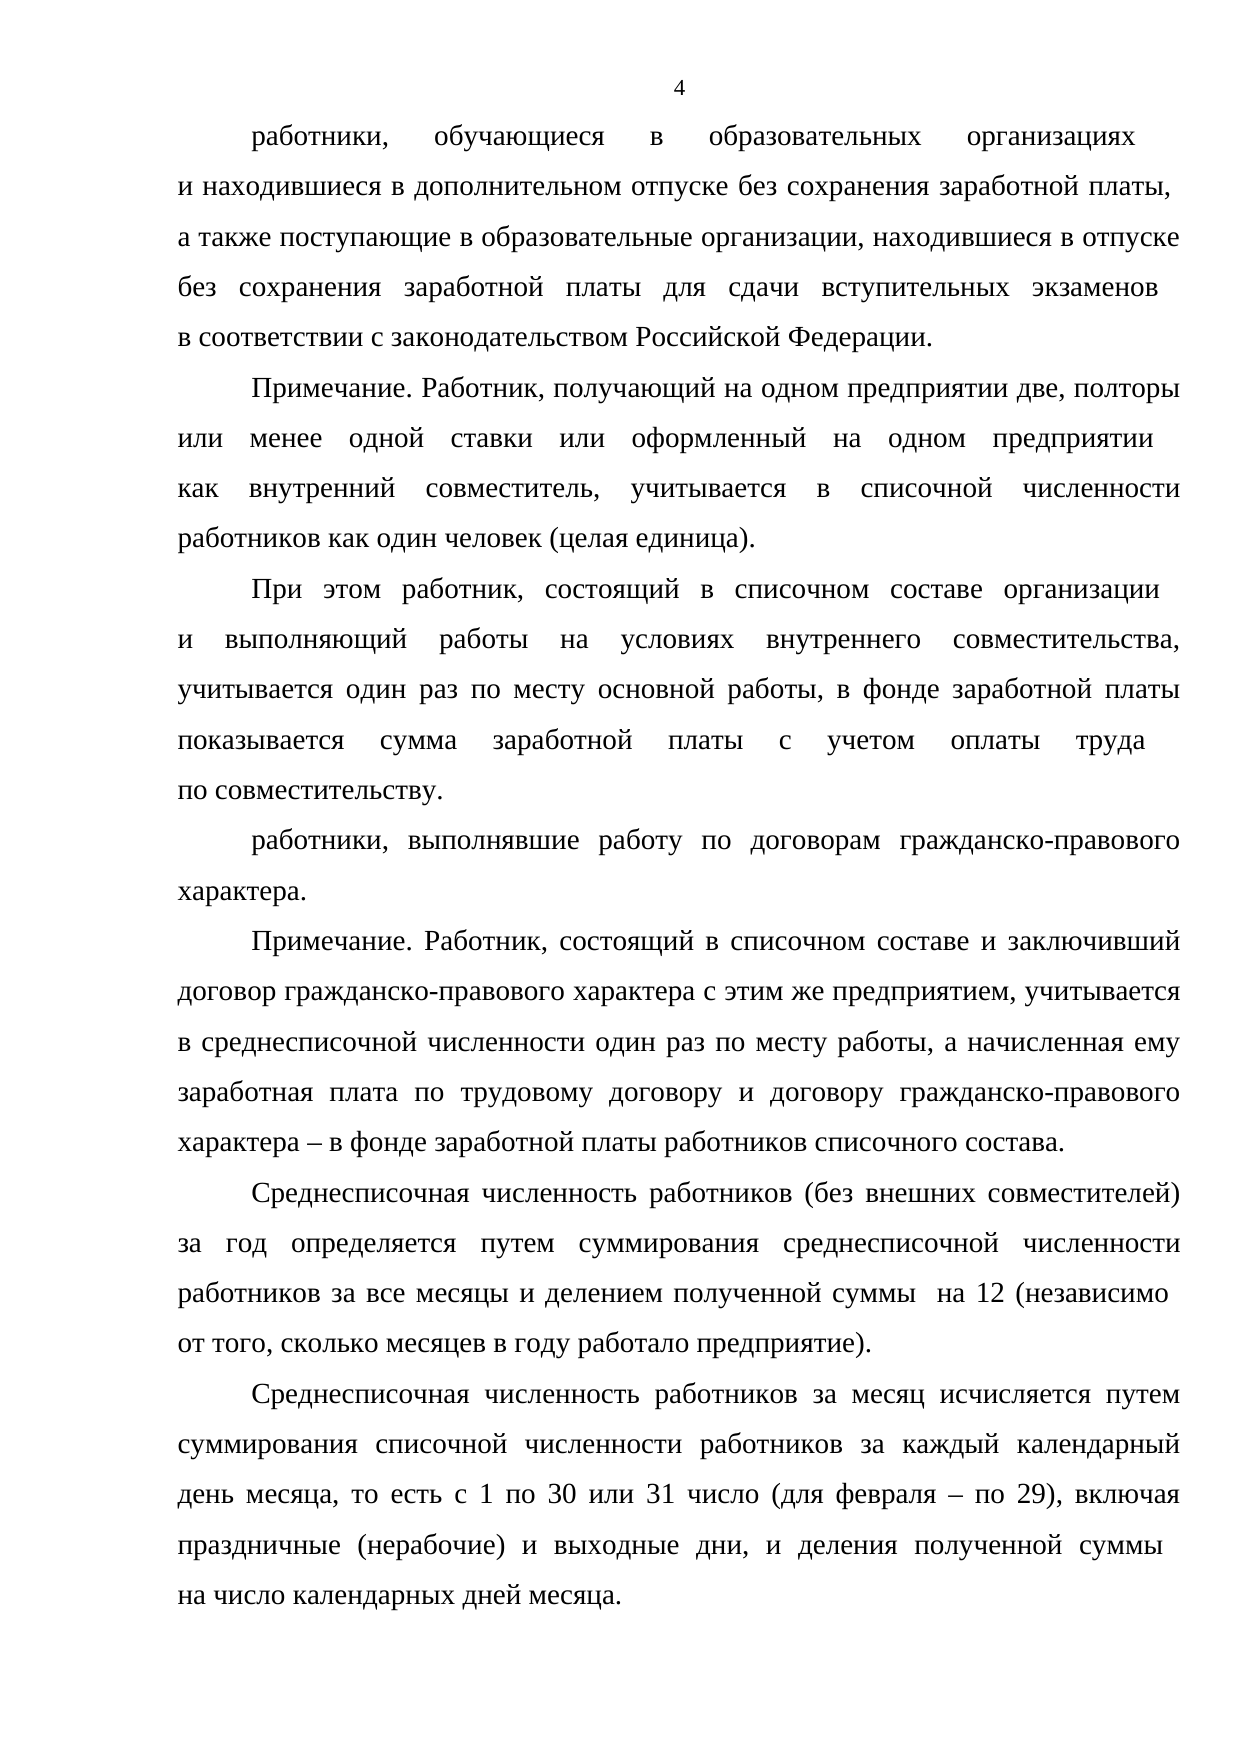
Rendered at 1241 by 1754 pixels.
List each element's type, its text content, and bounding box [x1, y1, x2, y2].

text Примечание. Работник, получающий на одном предприятии две, полторы или менее одной ставки или оформленный на одном предприятии как внутренний совместитель, учитывается в списочной численности работников как один человек (целая единица). [177, 370, 1181, 554]
text Среднесписочная численность работников (без внешних совместителей) за год определяется путем суммирования среднесписочной численности работников за все месяцы и делением полученной суммы на 12 (независимо от того, сколько месяцев в году работало предприятие). [177, 1175, 1181, 1359]
text работники, выполнявшие работу по договорам гражданско-правового характера. [177, 822, 1181, 906]
text При этом работник, состоящий в списочном составе организации и выполняющий работы на условиях внутреннего совместительства, учитывается один раз по месту основной работы, в фонде заработной платы показывается сумма заработной платы с учетом оплаты труда по совместительству. [177, 571, 1181, 806]
text Примечание. Работник, состоящий в списочном составе и заключивший договор гражданско-правового характера с этим же предприятием, учитывается в среднесписочной численности один раз по месту работы, а начисленная ему заработная плата по трудовому договору и договору гражданско-правового характера – в фонде заработной платы работников списочного состава. [177, 923, 1181, 1158]
text Среднесписочная численность работников за месяц исчисляется путем суммирования списочной численности работников за каждый календарный день месяца, то есть с 1 по 30 или 31 число (для февраля – по 29), включая праздничные (нерабочие) и выходные дни, и деления полученной суммы на число календарных дней месяца. [177, 1376, 1181, 1611]
text работники, обучающиеся в образовательных организациях и находившиеся в дополнительном отпуске без сохранения заработной платы, а также поступающие в образовательные организации, находившиеся в отпуске без сохранения заработной платы для сдачи вступительных экзаменов в соответствии с законодательством Российской Федерации. [177, 118, 1181, 353]
